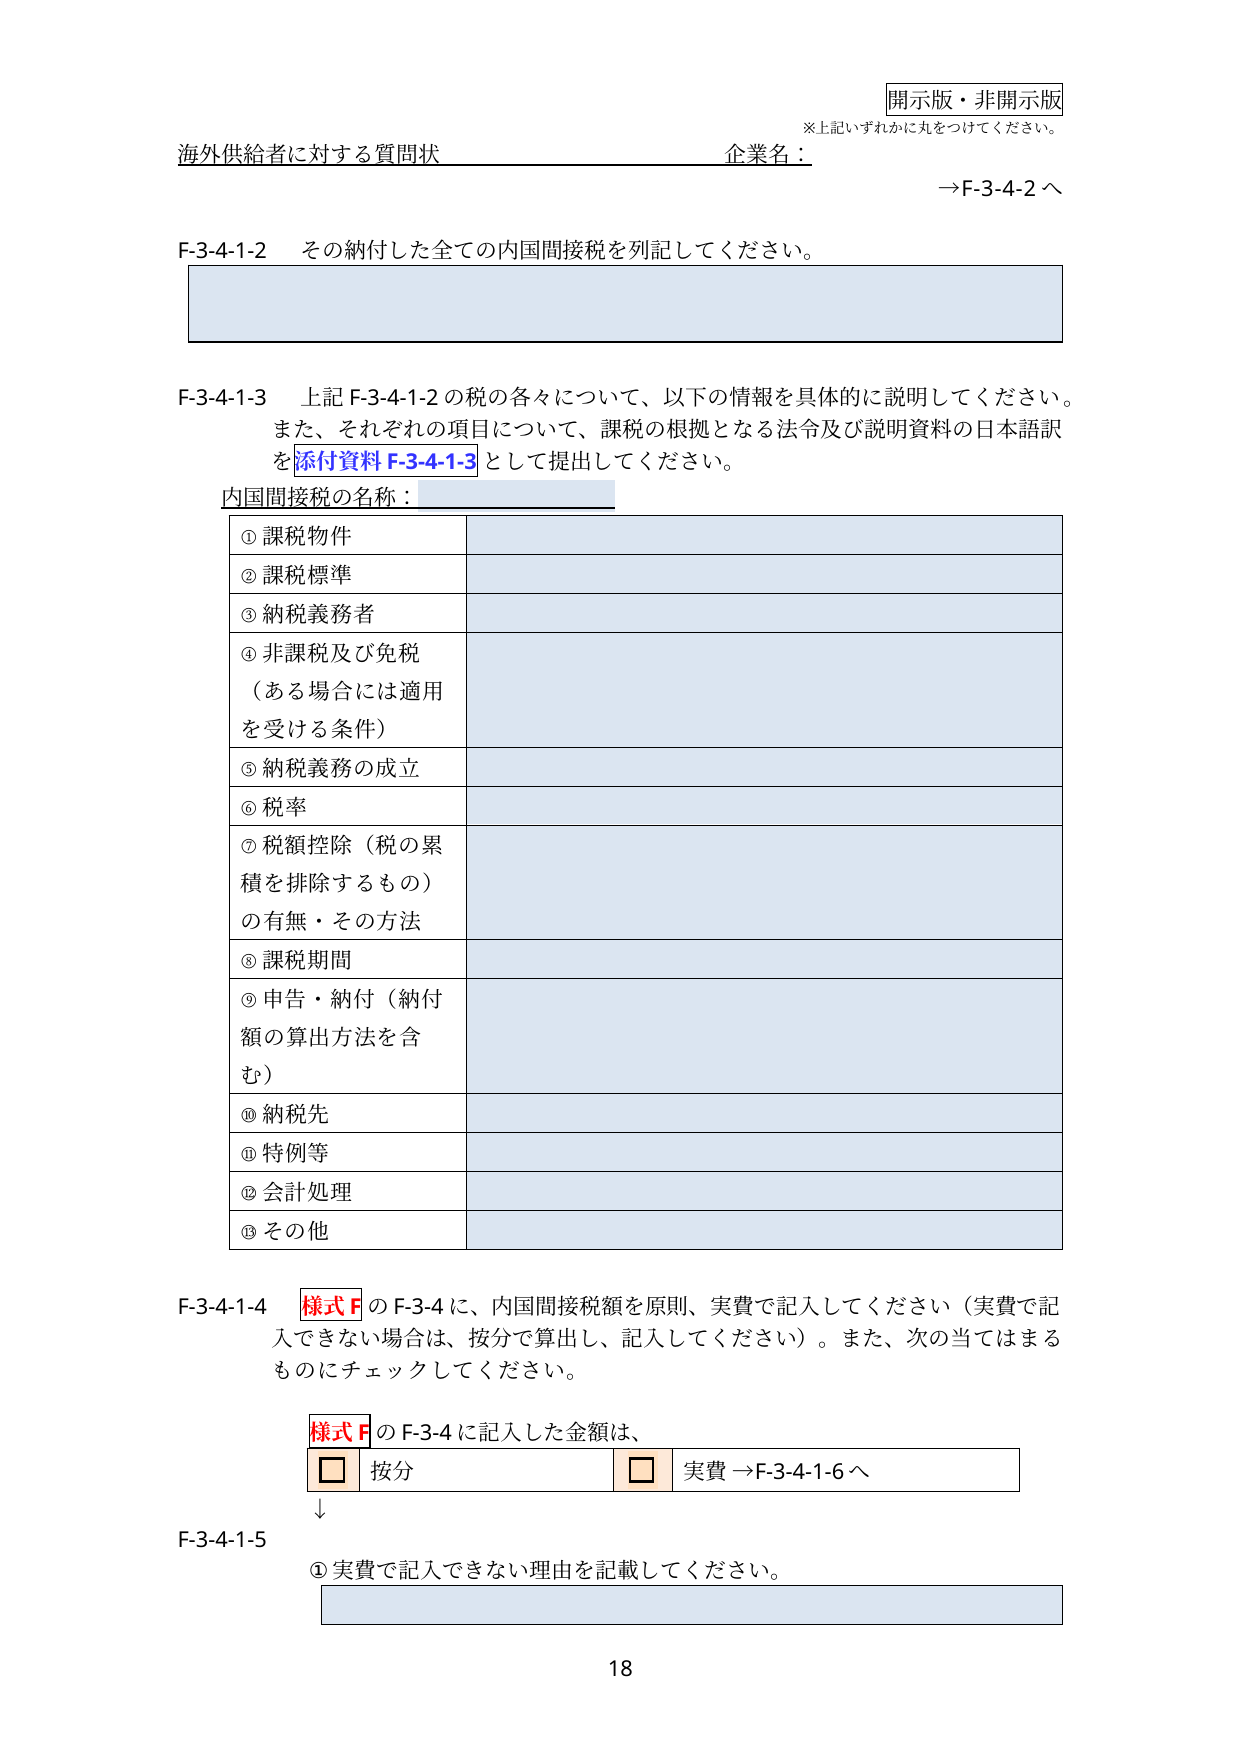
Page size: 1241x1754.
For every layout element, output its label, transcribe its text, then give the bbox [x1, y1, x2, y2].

table_cell ⑪特例等 [230, 1133, 466, 1171]
text 様式FのF-3-4に記入した金額は、 [371, 1414, 1063, 1448]
table_cell [467, 787, 1062, 824]
table_header [322, 1586, 1062, 1624]
table_cell ⑦税額控除（税の累積を排除するもの）の有無・その方法 [230, 826, 466, 939]
subtitle 上記F-3-4-1-2の税の各々について、以下の情報を具体的に説明してください。また、それぞれの項目について、課税の根拠となる法令及び説明資料の日本語訳を添付資料F-3-4-1-3として提出してください。 [177, 380, 1063, 477]
table_cell ④非課税及び免税（ある場合には適用を受ける条件） [230, 633, 466, 747]
table_cell [467, 633, 1062, 747]
table_header ①課税物件 [230, 516, 466, 554]
table_cell [467, 594, 1062, 632]
table_cell [467, 1133, 1062, 1171]
text ①実費で記入できない理由を記載してください。 [308, 1553, 1063, 1585]
text 内国間接税の名称： [221, 477, 1063, 515]
table_header [614, 1449, 672, 1491]
subtitle その納付した全ての内国間接税を列記してください。 [177, 233, 1063, 264]
table_cell [467, 748, 1062, 786]
text →F-3-4-2へ [308, 172, 1063, 203]
table_cell ⑬その他 [230, 1211, 466, 1249]
table_cell [467, 979, 1062, 1093]
table_cell ⑤納税義務の成立 [230, 748, 466, 786]
table_header 按分 [360, 1449, 613, 1491]
table_cell [467, 1211, 1062, 1249]
table_cell [467, 826, 1062, 939]
table_header [308, 1449, 359, 1491]
subtitle 様式FのF-3-4に、内国間接税額を原則、実費で記入してください（実費で記入できない場合は、按分で算出し、記入してください）。また、次の当てはまるものにチェックしてください。 [177, 1288, 1063, 1384]
text 様式FのF-3-4に記入した金額は、 [310, 1415, 369, 1447]
table_cell [467, 555, 1062, 593]
table_cell ⑧課税期間 [230, 940, 466, 978]
table_header [189, 266, 1062, 341]
table_cell ⑥税率 [230, 787, 466, 824]
table_cell [467, 940, 1062, 978]
table_cell ③納税義務者 [230, 594, 466, 632]
table_cell ②課税標準 [230, 555, 466, 593]
table_cell ⑨申告・納付（納付額の算出方法を含む） [230, 979, 466, 1093]
text ↓ [177, 1492, 1063, 1524]
table_cell [467, 1172, 1062, 1210]
table_header [467, 516, 1062, 554]
table_cell [467, 1094, 1062, 1132]
table_cell ⑫会計処理 [230, 1172, 466, 1210]
table_cell ⑩納税先 [230, 1094, 466, 1132]
table_header 実費 →F-3-4-1-6へ [673, 1449, 1019, 1491]
